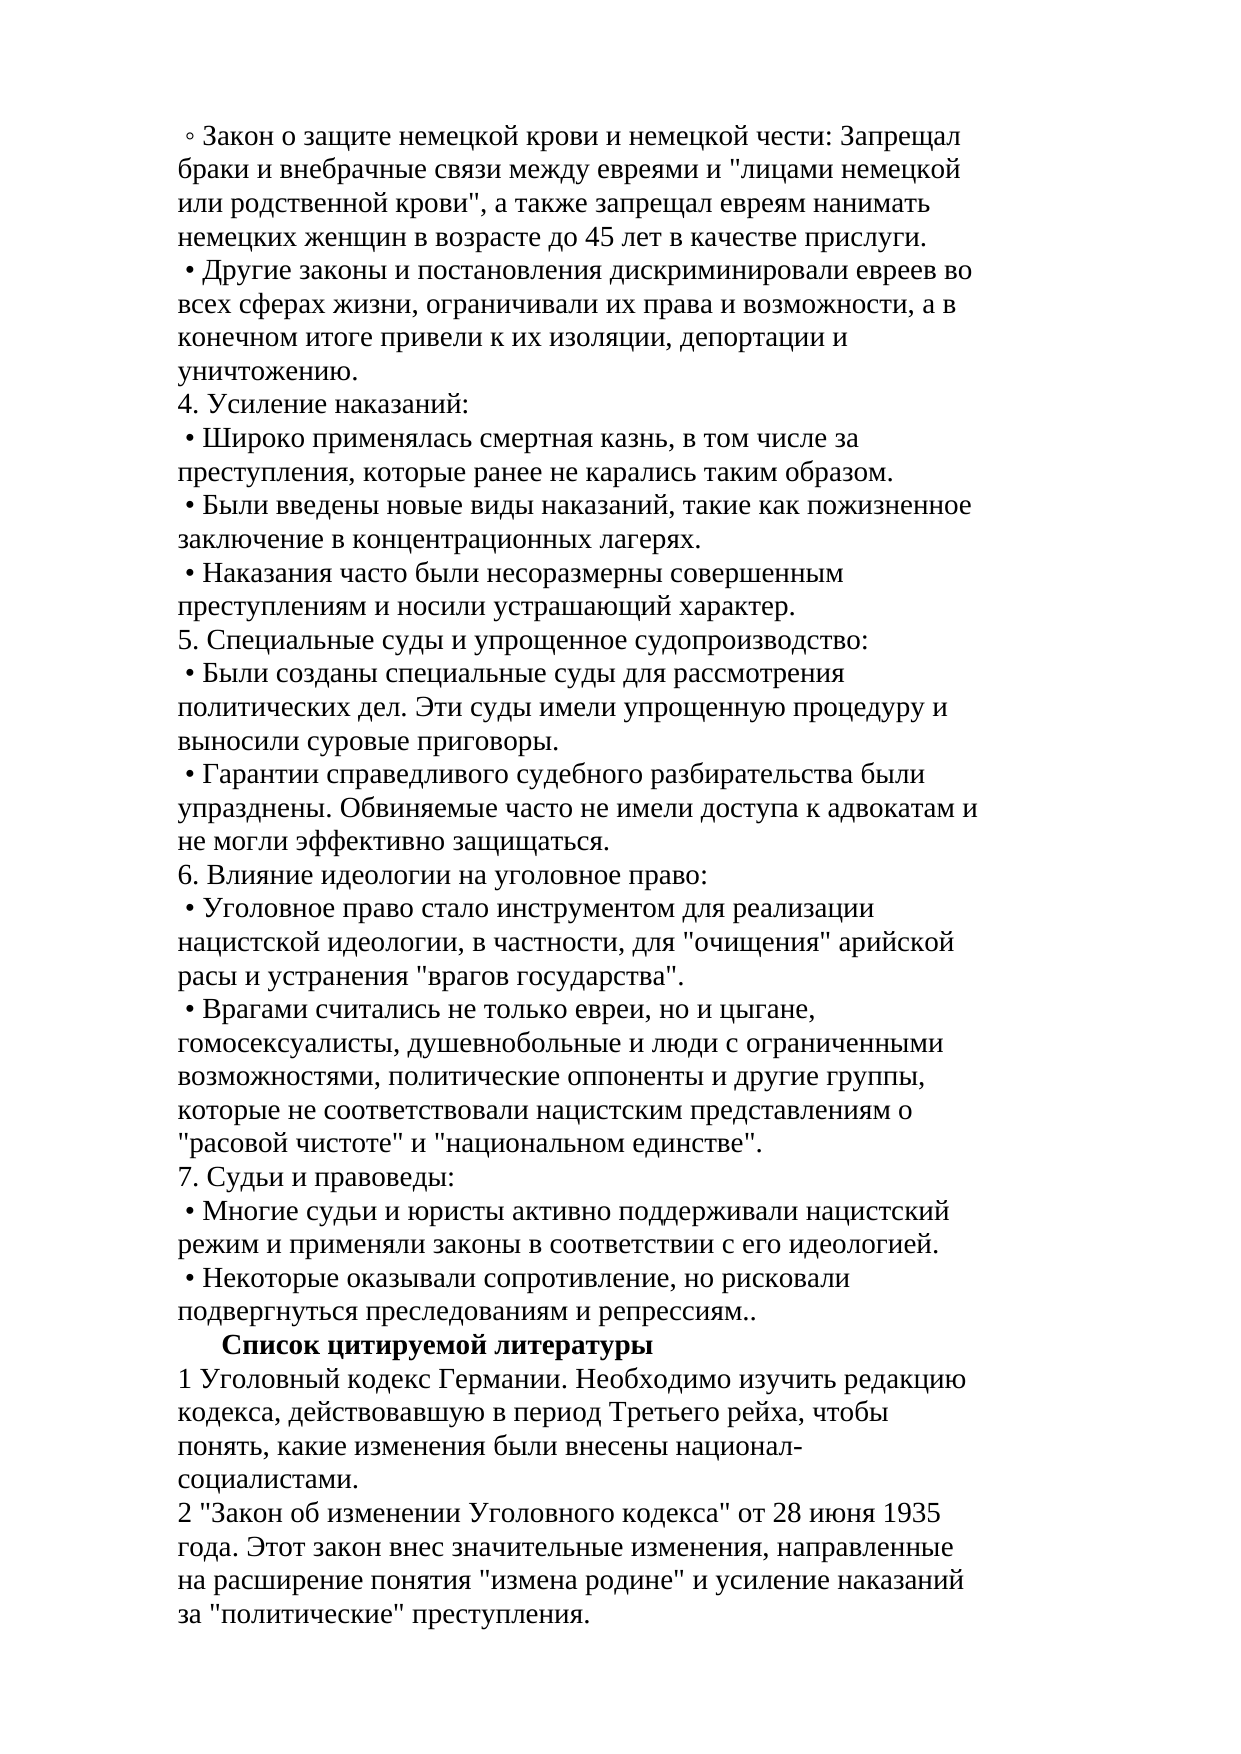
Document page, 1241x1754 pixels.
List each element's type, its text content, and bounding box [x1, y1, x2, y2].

text • Были введены новые виды наказаний, такие как пожизненное заключение в концентрационных лагерях. [177, 487, 981, 554]
text • Уголовное право стало инструментом для реализации нацистской идеологии, в частности, для "очищения" арийской расы и устранения "врагов государства". [177, 891, 981, 991]
text • Другие законы и постановления дискриминировали евреев во всех сферах жизни, ограничивали их права и возможности, а в конечном итоге привели к их изоляции, депортации и уничтожению. [177, 252, 981, 387]
text • Гарантии справедливого судебного разбирательства были упразднены. Обвиняемые часто не имели доступа к адвокатам и не могли эффективно защищаться. [177, 756, 981, 857]
text 4. Усиление наказаний: [177, 387, 981, 420]
text 6. Влияние идеологии на уголовное право: [177, 857, 981, 891]
text 1 Уголовный кодекс Германии. Необходимо изучить редакцию кодекса, действовавшую в период Третьего рейха, чтобы понять, какие изменения были внесены национал-социалистами. [177, 1361, 981, 1495]
text ◦ Закон о защите немецкой крови и немецкой чести: Запрещал браки и внебрачные связи между евреями и "лицами немецкой или родственной крови", а также запрещал евреям нанимать немецких женщин в возрасте до 45 лет в качестве прислуги. [177, 118, 981, 252]
text 5. Специальные суды и упрощенное судопроизводство: [177, 622, 981, 655]
text Список цитируемой литературы [177, 1327, 981, 1361]
text 2 "Закон об изменении Уголовного кодекса" от 28 июня 1935 года. Этот закон внес значительные изменения, направленные на расширение понятия "измена родине" и усиление наказаний за "политические" преступления. [177, 1495, 981, 1629]
text 7. Судьи и правоведы: [177, 1159, 981, 1193]
text • Наказания часто были несоразмерны совершенным преступлениям и носили устрашающий характер. [177, 555, 981, 622]
text • Многие судьи и юристы активно поддерживали нацистский режим и применяли законы в соответствии с его идеологией. [177, 1193, 981, 1260]
text • Некоторые оказывали сопротивление, но рисковали подвергнуться преследованиям и репрессиям.. [177, 1260, 981, 1327]
text • Широко применялась смертная казнь, в том числе за преступления, которые ранее не карались таким образом. [177, 420, 981, 487]
text • Врагами считались не только евреи, но и цыгане, гомосексуалисты, душевнобольные и люди с ограниченными возможностями, политические оппоненты и другие группы, которые не соответствовали нацистским представлениям о "расовой чистоте" и "национальном единстве". [177, 991, 981, 1159]
text • Были созданы специальные суды для рассмотрения политических дел. Эти суды имели упрощенную процедуру и выносили суровые приговоры. [177, 656, 981, 756]
